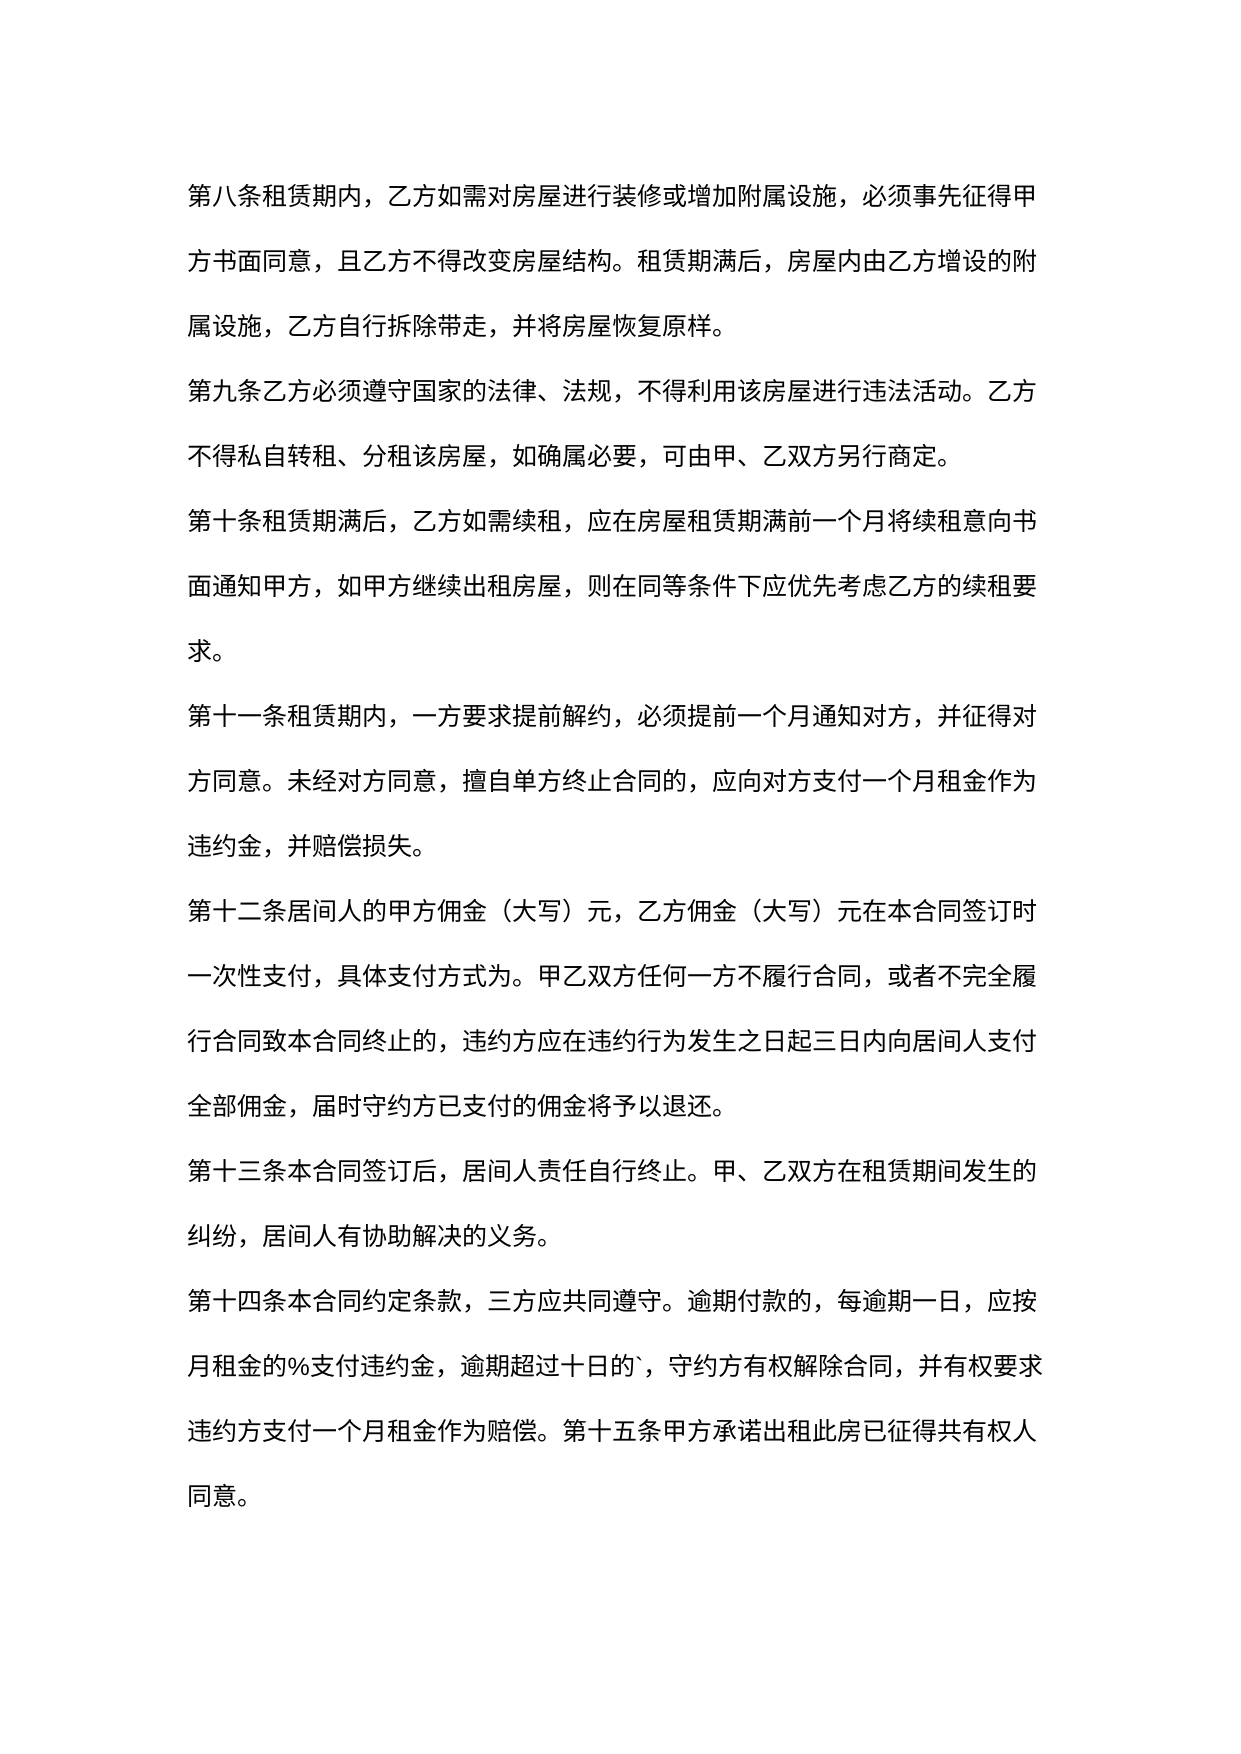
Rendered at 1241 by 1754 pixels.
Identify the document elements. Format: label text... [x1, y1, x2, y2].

text 第十四条本合同约定条款，三方应共同遵守。逾期付款的，每逾期一日，应按月租金的%支付违约金，逾期超过十日的`，守约方有权解除合同，并有权要求违约方支付一个月租金作为赔偿。第十五条甲方承诺出租此房已征得共有权人同意。 [187, 1267, 1053, 1527]
text 第十条租赁期满后，乙方如需续租，应在房屋租赁期满前一个月将续租意向书面通知甲方，如甲方继续出租房屋，则在同等条件下应优先考虑乙方的续租要求。 [187, 487, 1053, 682]
text 第十三条本合同签订后，居间人责任自行终止。甲、乙双方在租赁期间发生的纠纷，居间人有协助解决的义务。 [187, 1137, 1053, 1267]
text 第八条租赁期内，乙方如需对房屋进行装修或增加附属设施，必须事先征得甲方书面同意，且乙方不得改变房屋结构。租赁期满后，房屋内由乙方增设的附属设施，乙方自行拆除带走，并将房屋恢复原样。 [187, 162, 1053, 357]
text 第十一条租赁期内，一方要求提前解约，必须提前一个月通知对方，并征得对方同意。未经对方同意，擅自单方终止合同的，应向对方支付一个月租金作为违约金，并赔偿损失。 [187, 682, 1053, 877]
text 第九条乙方必须遵守国家的法律、法规，不得利用该房屋进行违法活动。乙方不得私自转租、分租该房屋，如确属必要，可由甲、乙双方另行商定。 [187, 357, 1053, 487]
text 第十二条居间人的甲方佣金（大写）元，乙方佣金（大写）元在本合同签订时一次性支付，具体支付方式为。甲乙双方任何一方不履行合同，或者不完全履行合同致本合同终止的，违约方应在违约行为发生之日起三日内向居间人支付全部佣金，届时守约方已支付的佣金将予以退还。 [187, 877, 1053, 1137]
